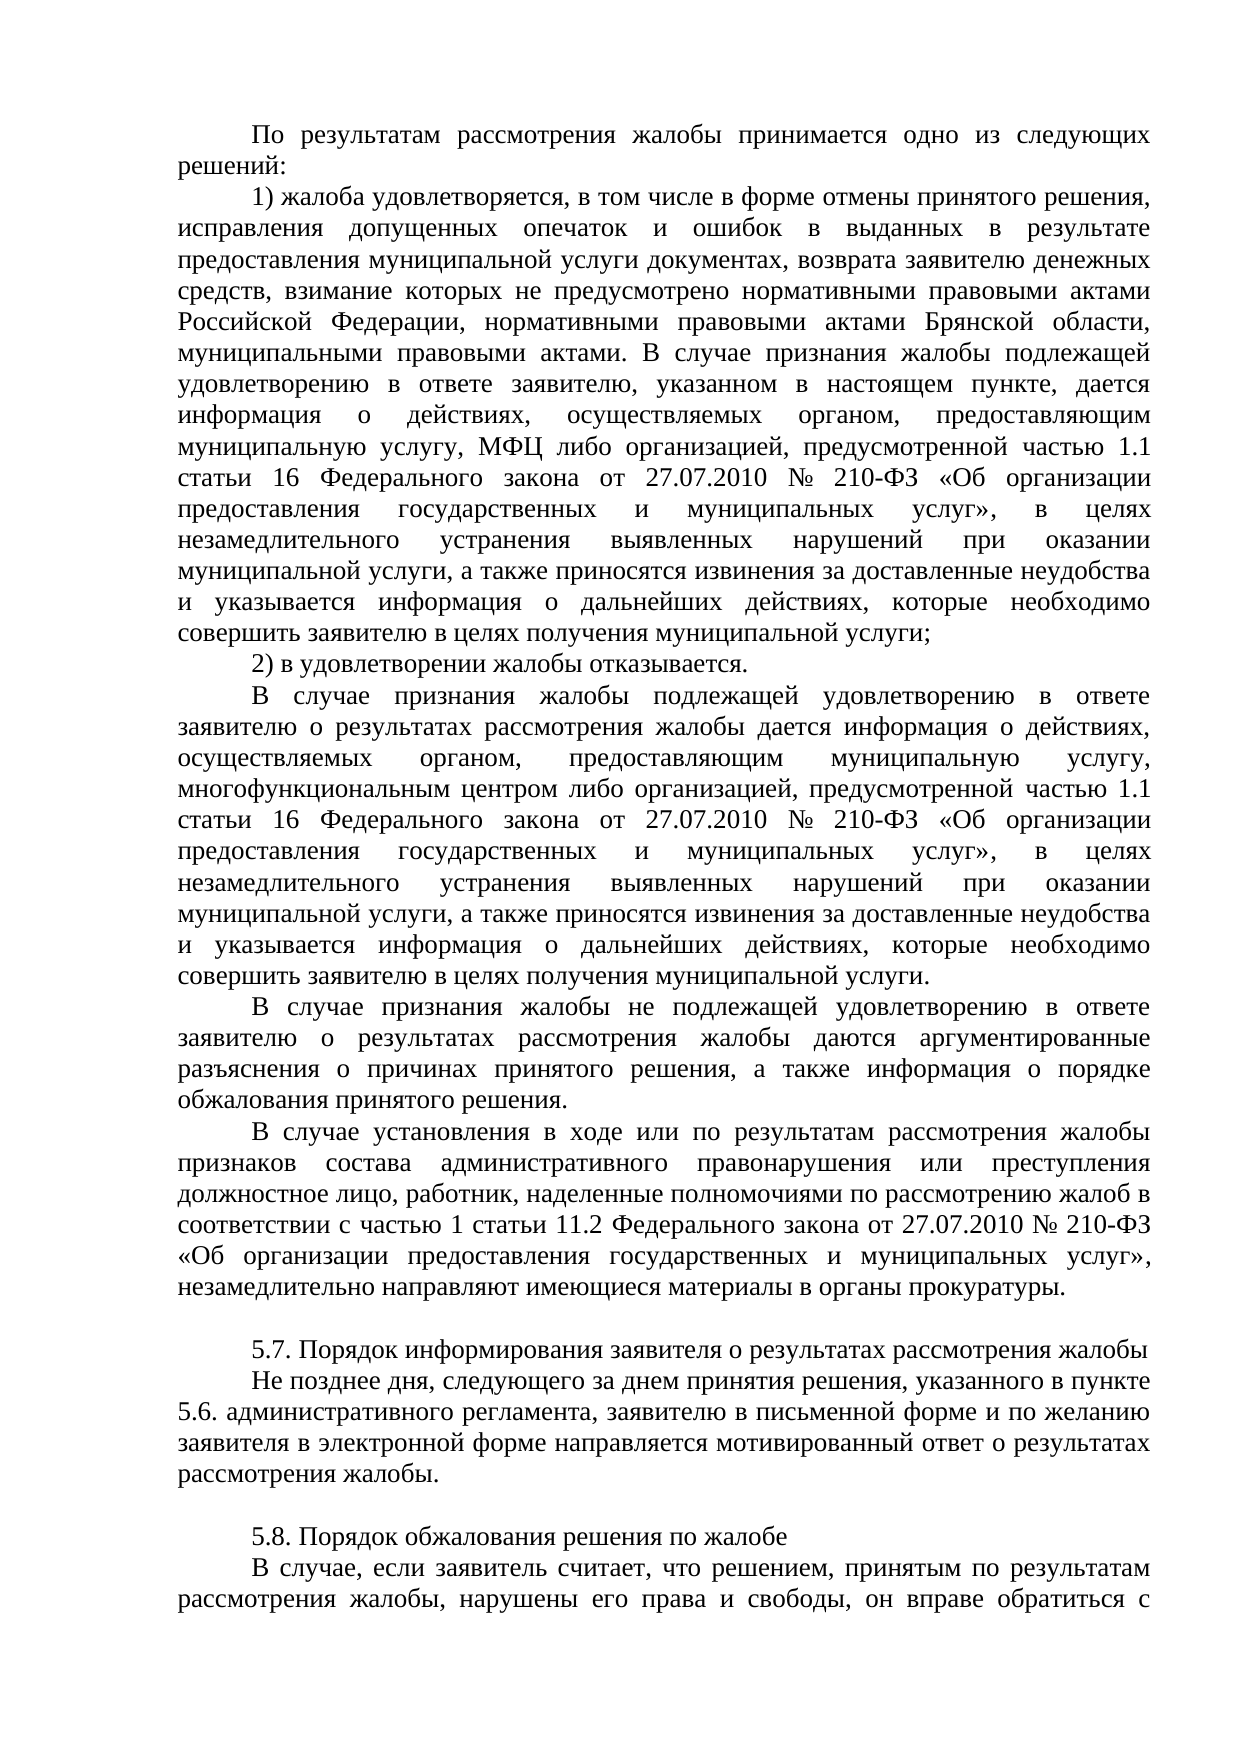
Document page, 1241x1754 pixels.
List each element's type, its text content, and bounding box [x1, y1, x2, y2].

text Не позднее дня, следующего за днем принятия решения, указанного в пункте 5.6. административного регламента, заявителю в письменной форме и по желанию заявителя в электронной форме направляется мотивированный ответ о результатах рассмотрения жалобы. [177, 1364, 1152, 1488]
text 5.7. Порядок информирования заявителя о результатах рассмотрения жалобы [177, 1333, 1152, 1364]
text В случае признания жалобы подлежащей удовлетворению в ответе заявителю о результатах рассмотрения жалобы дается информация о действиях, осуществляемых органом, предоставляющим муниципальную услугу, многофункциональным центром либо организацией, предусмотренной частью 1.1 статьи 16 Федерального закона от 27.07.2010 № 210-ФЗ «Об организации предоставления государственных и муниципальных услуг», в целях незамедлительного устранения выявленных нарушений при оказании муниципальной услуги, а также приносятся извинения за доставленные неудобства и указывается информация о дальнейших действиях, которые необходимо совершить заявителю в целях получения муниципальной услуги. [177, 679, 1152, 990]
text 5.8. Порядок обжалования решения по жалобе [177, 1520, 1152, 1551]
text В случае установления в ходе или по результатам рассмотрения жалобы признаков состава административного правонарушения или преступления должностное лицо, работник, наделенные полномочиями по рассмотрению жалоб в соответствии с частью 1 статьи 11.2 Федерального закона от 27.07.2010 № 210-ФЗ «Об организации предоставления государственных и муниципальных услуг», незамедлительно направляют имеющиеся материалы в органы прокуратуры. [177, 1115, 1152, 1302]
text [177, 1551, 1152, 1613]
text В случае признания жалобы не подлежащей удовлетворению в ответе заявителю о результатах рассмотрения жалобы даются аргументированные разъяснения о причинах принятого решения, а также информация о порядке обжалования принятого решения. [177, 990, 1152, 1115]
text По результатам рассмотрения жалобы принимается одно из следующих решений: [177, 118, 1152, 180]
text 1) жалоба удовлетворяется, в том числе в форме отмены принятого решения, исправления допущенных опечаток и ошибок в выданных в результате предоставления муниципальной услуги документах, возврата заявителю денежных средств, взимание которых не предусмотрено нормативными правовыми актами Российской Федерации, нормативными правовыми актами Брянской области, муниципальными правовыми актами. В случае признания жалобы подлежащей удовлетворению в ответе заявителю, указанном в настоящем пункте, дается информация о действиях, осуществляемых органом, предоставляющим муниципальную услугу, МФЦ либо организацией, предусмотренной частью 1.1 статьи 16 Федерального закона от 27.07.2010 № 210-ФЗ «Об организации предоставления государственных и муниципальных услуг», в целях незамедлительного устранения выявленных нарушений при оказании муниципальной услуги, а также приносятся извинения за доставленные неудобства и указывается информация о дальнейших действиях, которые необходимо совершить заявителю в целях получения муниципальной услуги; [177, 180, 1152, 648]
text 2) в удовлетворении жалобы отказывается. [177, 648, 1152, 679]
